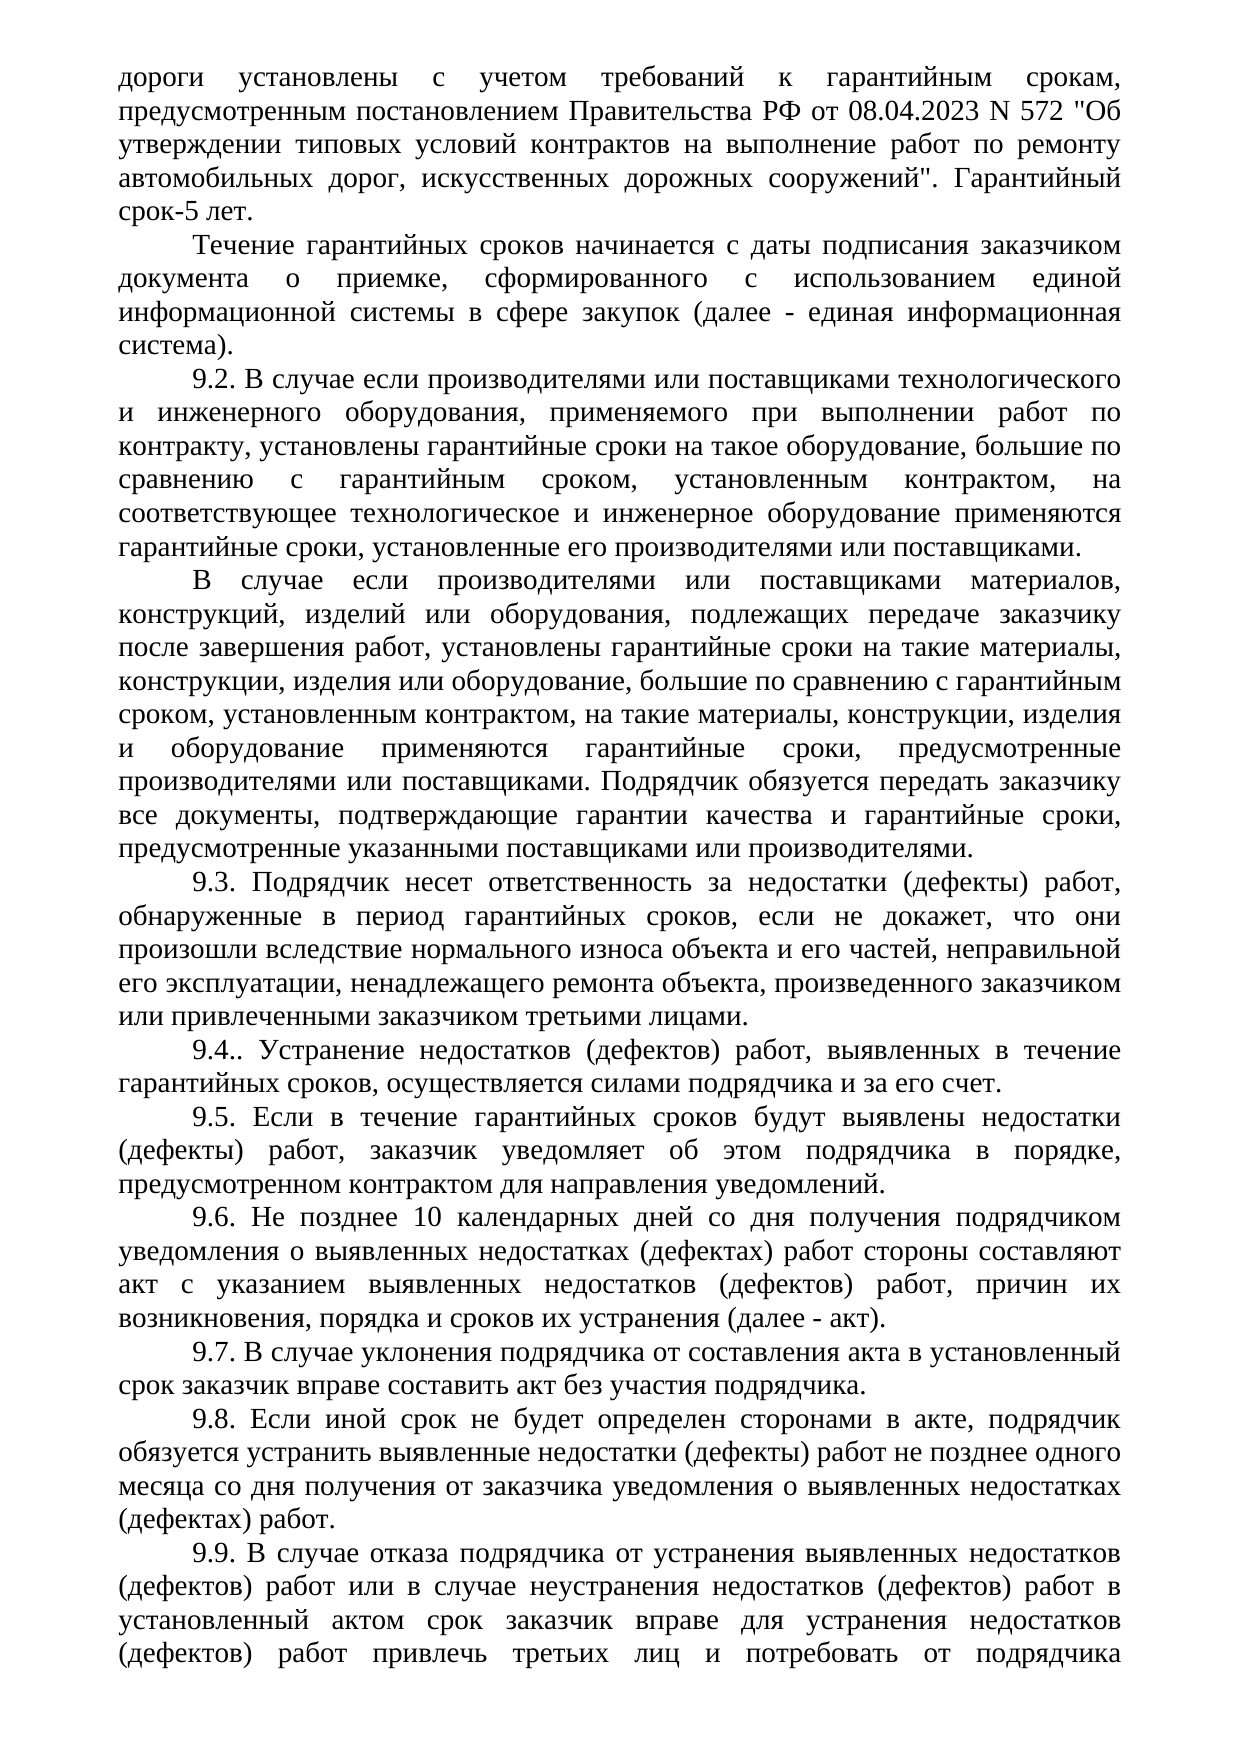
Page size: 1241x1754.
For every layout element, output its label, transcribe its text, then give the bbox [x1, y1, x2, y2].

text 9.5. Если в течение гарантийных сроков будут выявлены недостатки (дефекты) работ, заказчик уведомляет об этом подрядчика в порядке, предусмотренном контрактом для направления уведомлений. [118, 1099, 1122, 1199]
text 9.6. Не позднее 10 календарных дней со дня получения подрядчиком уведомления о выявленных недостатках (дефектах) работ стороны составляют акт с указанием выявленных недостатков (дефектов) работ, причин их возникновения, порядка и сроков их устранения (далее - акт). [118, 1199, 1122, 1334]
text Течение гарантийных сроков начинается с даты подписания заказчиком документа о приемке, сформированного с использованием единой информационной системы в сфере закупок (далее - единая информационная система). [118, 227, 1122, 361]
text 9.2. В случае если производителями или поставщиками технологического и инженерного оборудования, применяемого при выполнении работ по контракту, установлены гарантийные сроки на такое оборудование, большие по сравнению с гарантийным сроком, установленным контрактом, на соответствующее технологическое и инженерное оборудование применяются гарантийные сроки, установленные его производителями или поставщиками. [118, 361, 1122, 562]
text 9.7. В случае уклонения подрядчика от составления акта в установленный срок заказчик вправе составить акт без участия подрядчика. [118, 1334, 1122, 1401]
text 9.4.. Устранение недостатков (дефектов) работ, выявленных в течение гарантийных сроков, осуществляется силами подрядчика и за его счет. [118, 1032, 1122, 1099]
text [118, 1535, 1122, 1669]
text 9.8. Если иной срок не будет определен сторонами в акте, подрядчик обязуется устранить выявленные недостатки (дефекты) работ не позднее одного месяца со дня получения от заказчика уведомления о выявленных недостатках (дефектах) работ. [118, 1401, 1122, 1535]
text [118, 59, 1122, 227]
text 9.3. Подрядчик несет ответственность за недостатки (дефекты) работ, обнаруженные в период гарантийных сроков, если не докажет, что они произошли вследствие нормального износа объекта и его частей, неправильной его эксплуатации, ненадлежащего ремонта объекта, произведенного заказчиком или привлеченными заказчиком третьими лицами. [118, 864, 1122, 1032]
text В случае если производителями или поставщиками материалов, конструкций, изделий или оборудования, подлежащих передаче заказчику после завершения работ, установлены гарантийные сроки на такие материалы, конструкции, изделия или оборудование, большие по сравнению с гарантийным сроком, установленным контрактом, на такие материалы, конструкции, изделия и оборудование применяются гарантийные сроки, предусмотренные производителями или поставщиками. Подрядчик обязуется передать заказчику все документы, подтверждающие гарантии качества и гарантийные сроки, предусмотренные указанными поставщиками или производителями. [118, 562, 1122, 864]
